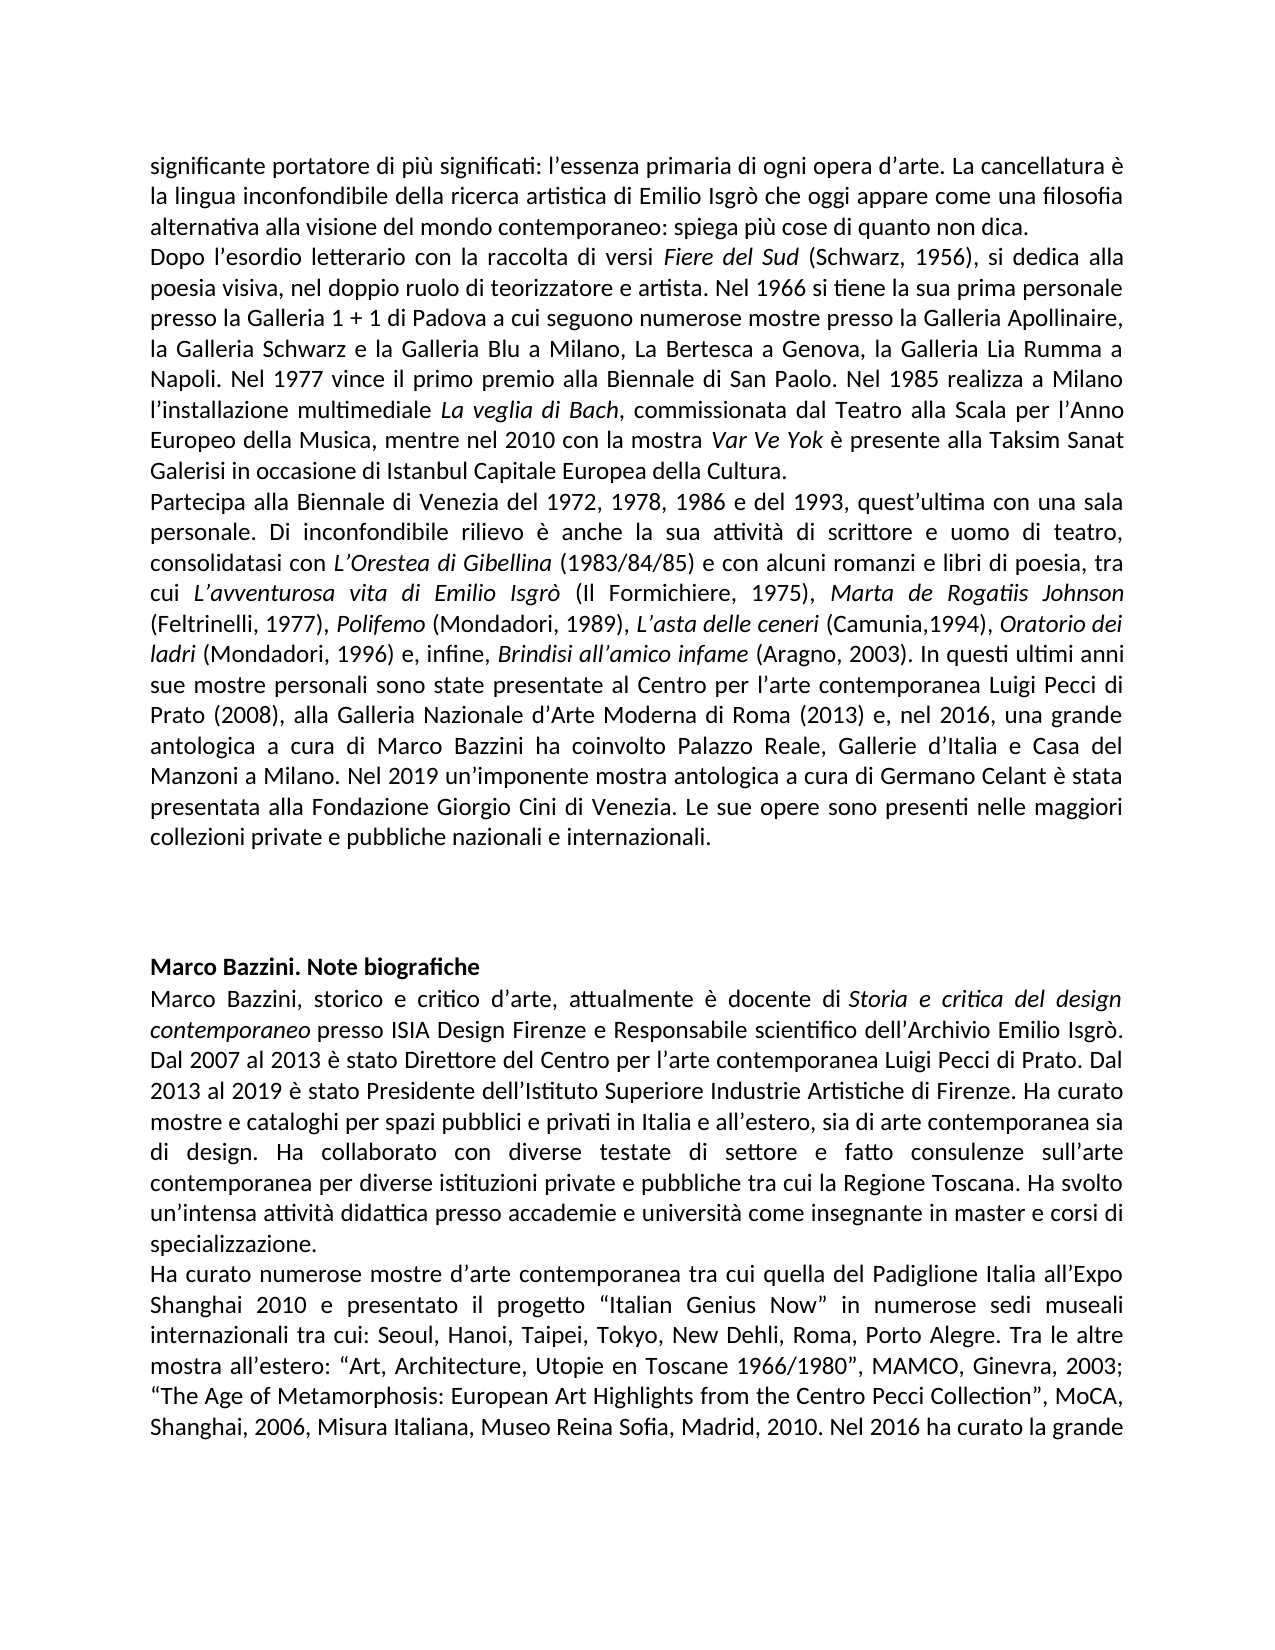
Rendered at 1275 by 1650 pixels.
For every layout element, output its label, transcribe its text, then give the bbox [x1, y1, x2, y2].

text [150, 1258, 1125, 1441]
text Dopo l’esordio letterario con la raccolta di versi Fiere del Sud (Schwarz, 1956), si dedica alla poesia visiva, nel doppio ruolo di teorizzatore e artista. Nel 1966 si tiene la sua prima personale presso la Galleria 1 + 1 di Padova a cui seguono numerose mostre presso la Galleria Apollinaire, la Galleria Schwarz e la Galleria Blu a Milano, La Bertesca a Genova, la Galleria Lia Rumma a Napoli. Nel 1977 vince il primo premio alla Biennale di San Paolo. Nel 1985 realizza a Milano l’installazione multimediale La veglia di Bach, commissionata dal Teatro alla Scala per l’Anno Europeo della Musica, mentre nel 2010 con la mostra Var Ve Yok è presente alla Taksim Sanat Galerisi in occasione di Istanbul Capitale Europea della Cultura. [150, 242, 1125, 486]
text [150, 150, 1125, 242]
text Marco Bazzini, storico e critico d’arte, attualmente è docente di Storia e critica del design contemporaneo presso ISIA Design Firenze e Responsabile scientifico dell’Archivio Emilio Isgrò. Dal 2007 al 2013 è stato Direttore del Centro per l’arte contemporanea Luigi Pecci di Prato. Dal 2013 al 2019 è stato Presidente dell’Istituto Superiore Industrie Artistiche di Firenze. Ha curato mostre e cataloghi per spazi pubblici e privati in Italia e all’estero, sia di arte contemporanea sia di design. Ha collaborato con diverse testate di settore e fatto consulenze sull’arte contemporanea per diverse istituzioni private e pubbliche tra cui la Regione Toscana. Ha svolto un’intensa attività didattica presso accademie e università come insegnante in master e corsi di specializzazione. [150, 984, 1125, 1258]
text Partecipa alla Biennale di Venezia del 1972, 1978, 1986 e del 1993, quest’ultima con una sala personale. Di inconfondibile rilievo è anche la sua attività di scrittore e uomo di teatro, consolidatasi con L’Orestea di Gibellina (1983/84/85) e con alcuni romanzi e libri di poesia, tra cui L’avventurosa vita di Emilio Isgrò (Il Formichiere, 1975), Marta de Rogatiis Johnson (Feltrinelli, 1977), Polifemo (Mondadori, 1989), L’asta delle ceneri (Camunia,1994), Oratorio dei ladri (Mondadori, 1996) e, infine, Brindisi all’amico infame (Aragno, 2003). In questi ultimi anni sue mostre personali sono state presentate al Centro per l’arte contemporanea Luigi Pecci di Prato (2008), alla Galleria Nazionale d’Arte Moderna di Roma (2013) e, nel 2016, una grande antologica a cura di Marco Bazzini ha coinvolto Palazzo Reale, Gallerie d’Italia e Casa del Manzoni a Milano. Nel 2019 un’imponente mostra antologica a cura di Germano Celant è stata presentata alla Fondazione Giorgio Cini di Venezia. Le sue opere sono presenti nelle maggiori collezioni private e pubbliche nazionali e internazionali. [150, 486, 1125, 852]
text Marco Bazzini. Note biografiche [150, 951, 1125, 981]
